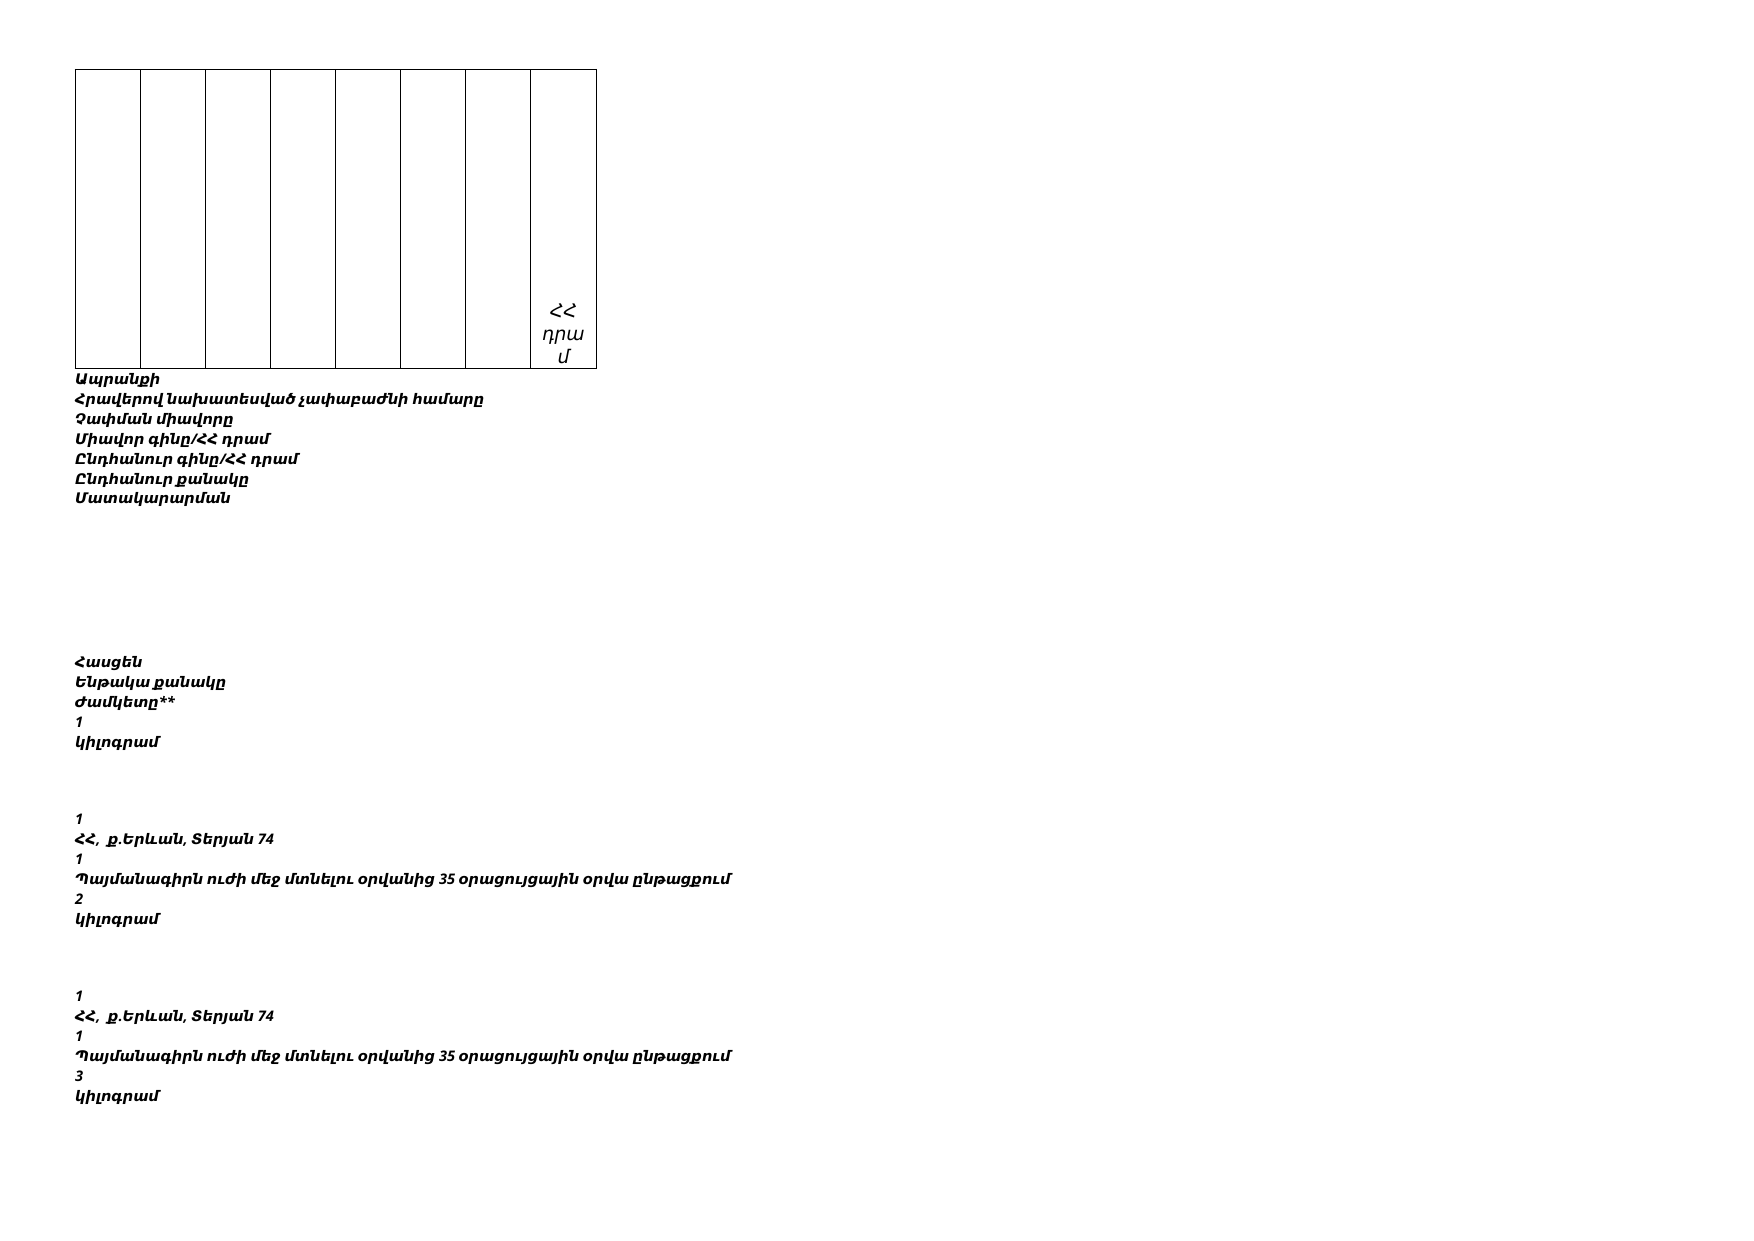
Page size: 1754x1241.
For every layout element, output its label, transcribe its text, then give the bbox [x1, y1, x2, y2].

text ՀՀ դրամ [542, 70, 585, 368]
